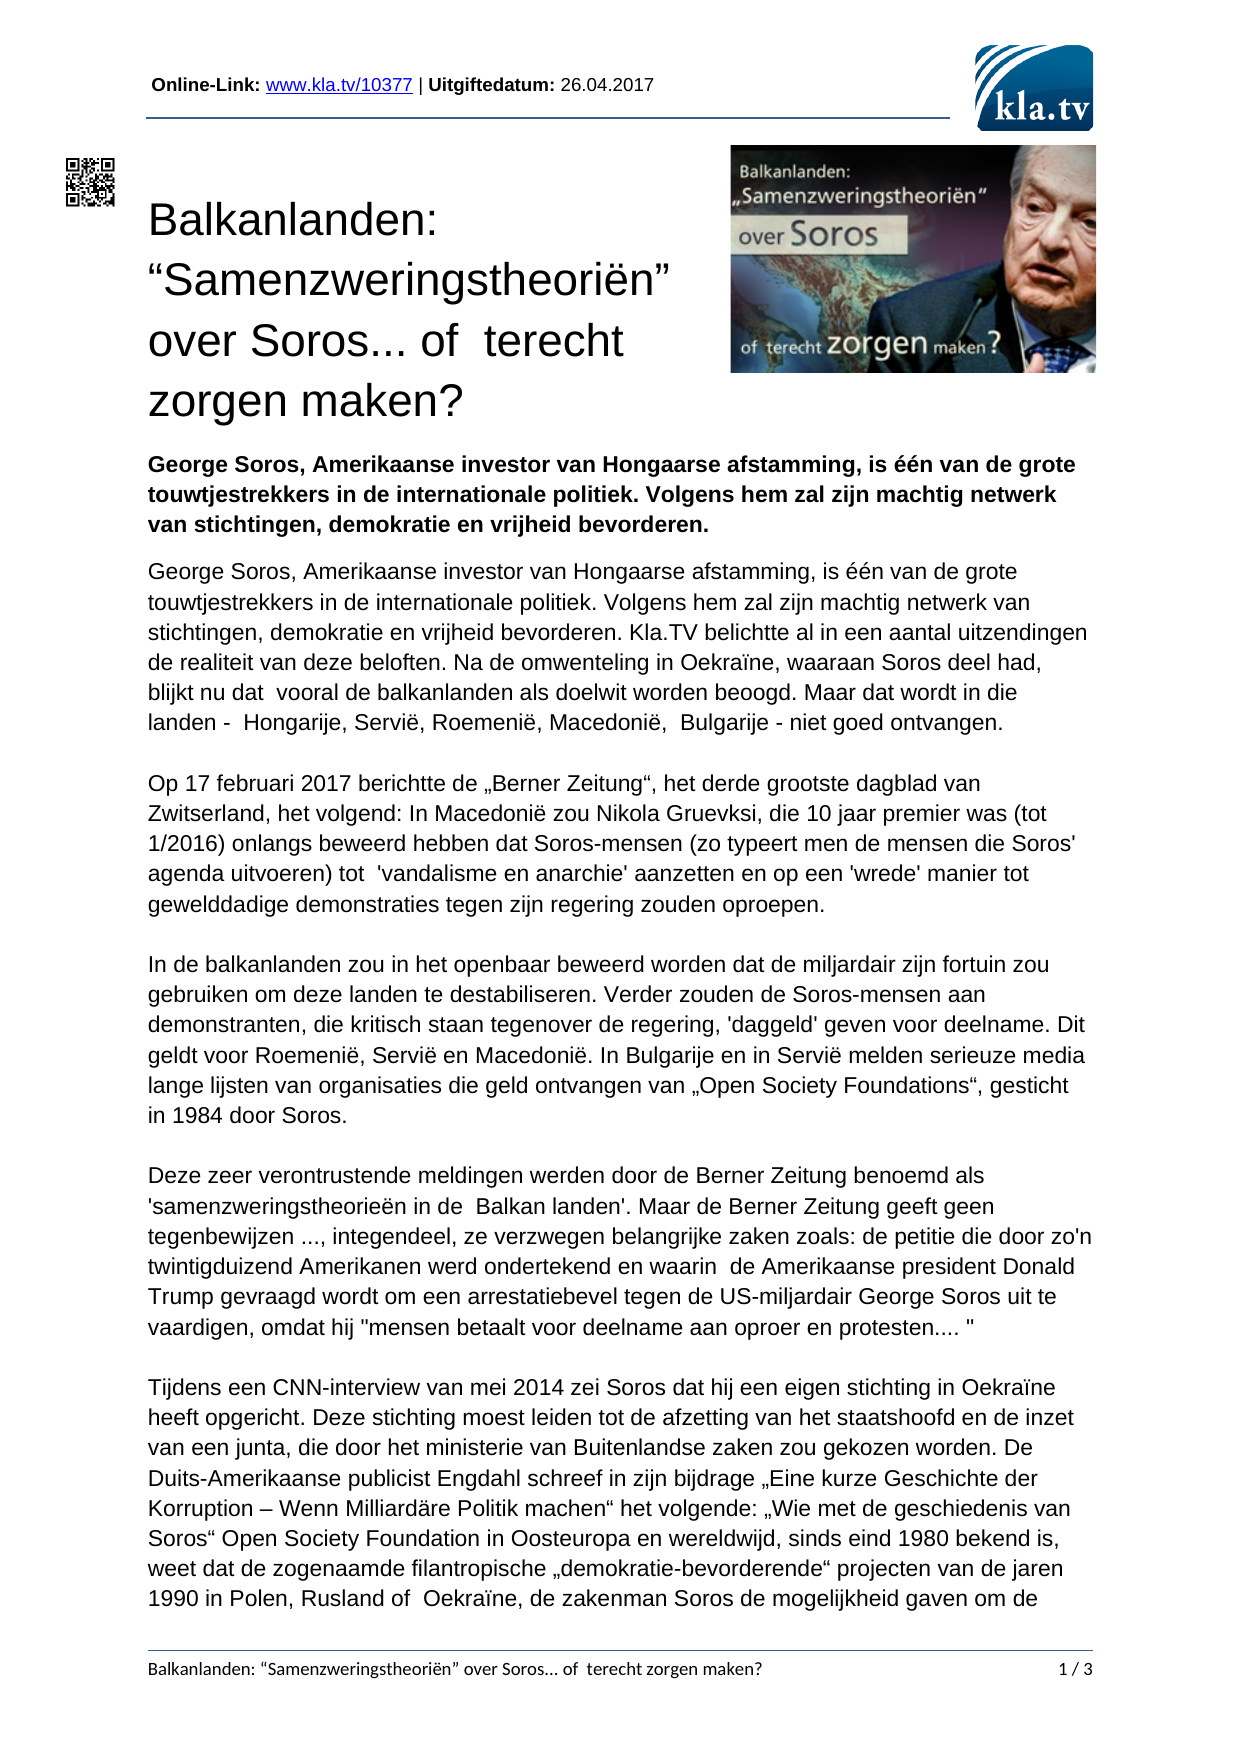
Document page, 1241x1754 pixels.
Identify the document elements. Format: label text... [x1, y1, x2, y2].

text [148, 558, 1093, 1612]
text Balkanlanden: “Samenzweringstheoriën” over Soros... of terecht zorgen maken? [148, 192, 1093, 427]
text George Soros, Amerikaanse investor van Hongaarse afstamming, is één van de grote touwtjestrekkers in de internationale politiek. Volgens hem zal zijn machtig netwerk van stichtingen, demokratie en vrijheid bevorderen. [148, 451, 1093, 538]
